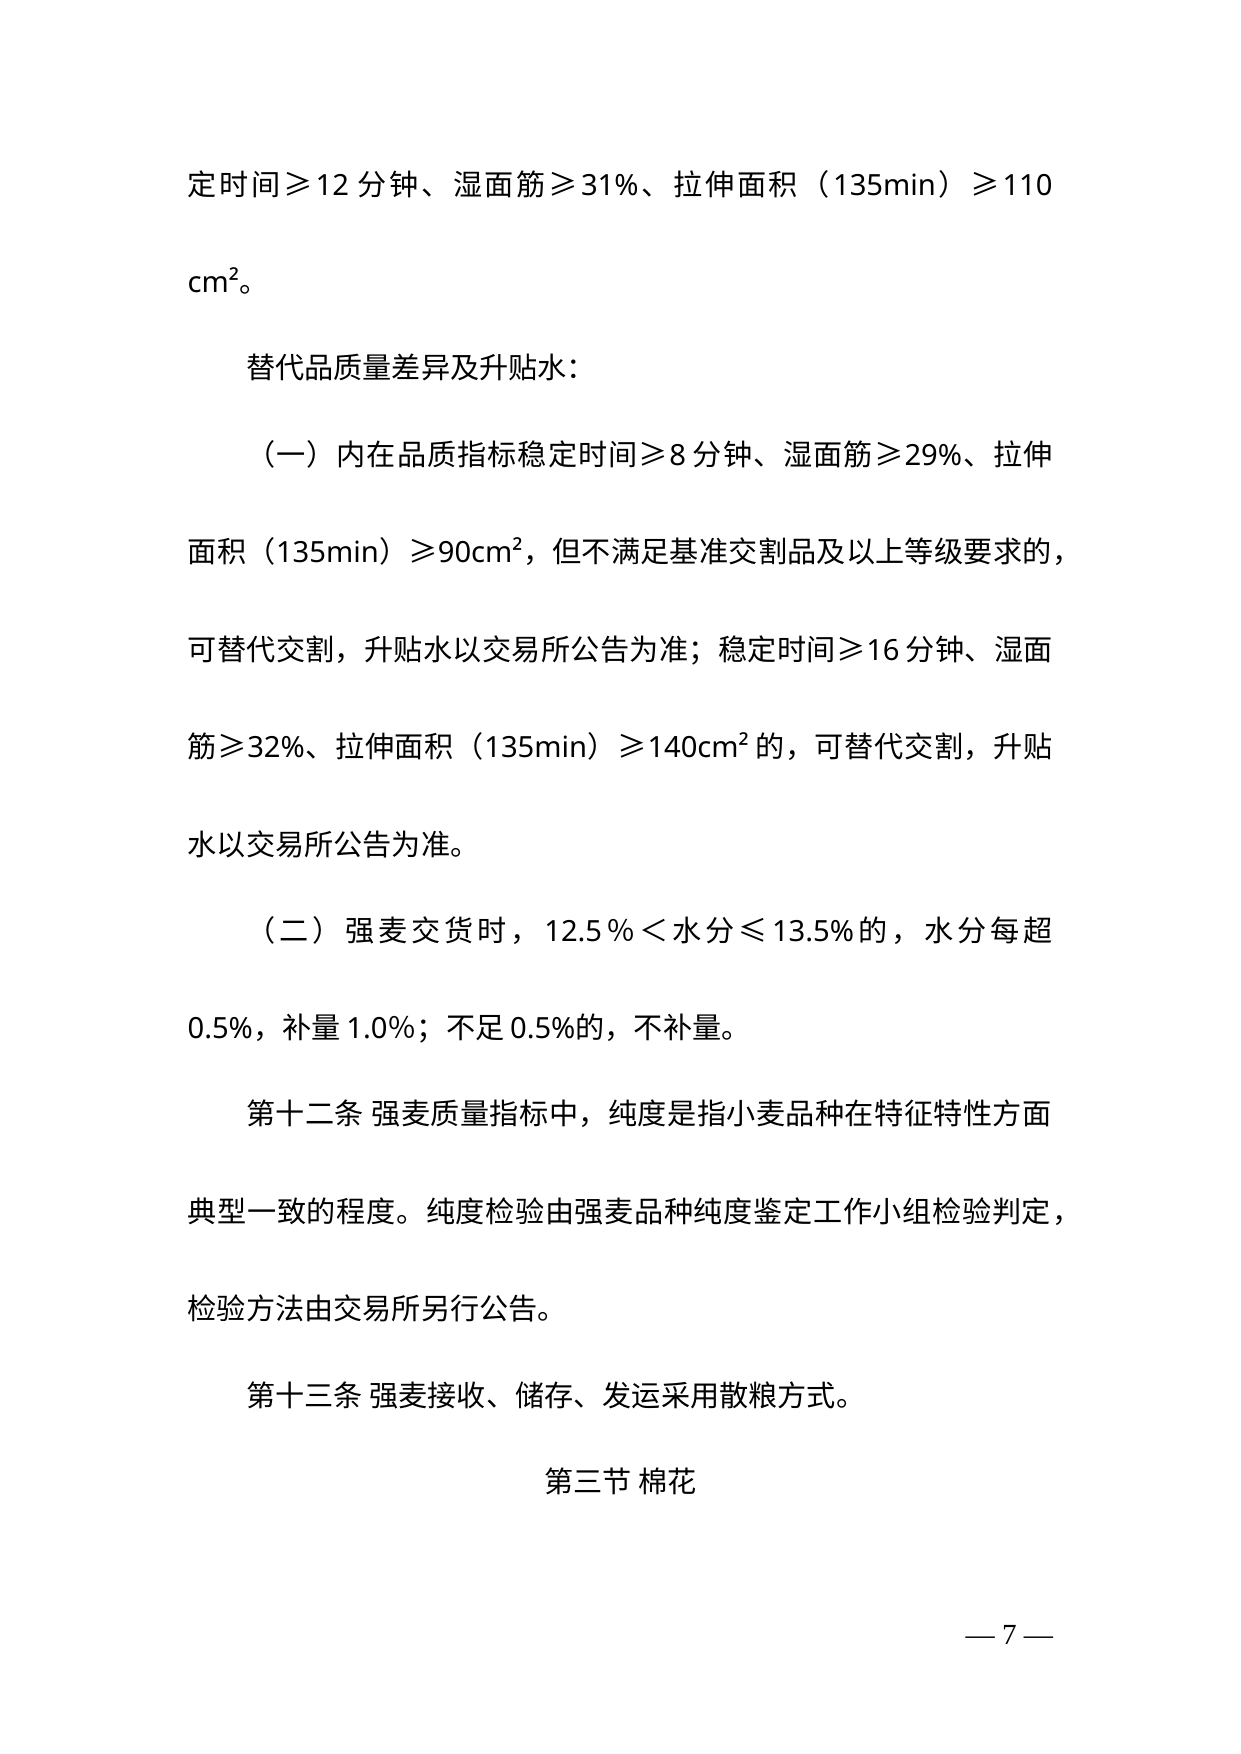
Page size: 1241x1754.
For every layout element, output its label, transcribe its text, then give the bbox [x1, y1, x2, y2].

text 第三节 棉花 [187, 1447, 1053, 1512]
text 第十三条 强麦接收、储存、发运采用散粮方式。 [187, 1361, 1053, 1426]
text 替代品质量差异及升贴水： [187, 334, 1053, 399]
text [187, 150, 1053, 312]
text （二）强麦交货时，12.5％＜水分≤13.5%的，水分每超0.5%，补量1.0％；不足0.5%的，不补量。 [187, 896, 1053, 1058]
text （一）内在品质指标稳定时间≥8分钟、湿面筋≥29%、拉伸面积（135min）≥90cm²，但不满足基准交割品及以上等级要求的，可替代交割，升贴水以交易所公告为准；稳定时间≥16分钟、湿面筋≥32%、拉伸面积（135min）≥140cm²的，可替代交割，升贴水以交易所公告为准。 [187, 420, 1053, 875]
text 第十二条 强麦质量指标中，纯度是指小麦品种在特征特性方面典型一致的程度。纯度检验由强麦品种纯度鉴定工作小组检验判定，检验方法由交易所另行公告。 [187, 1079, 1053, 1339]
